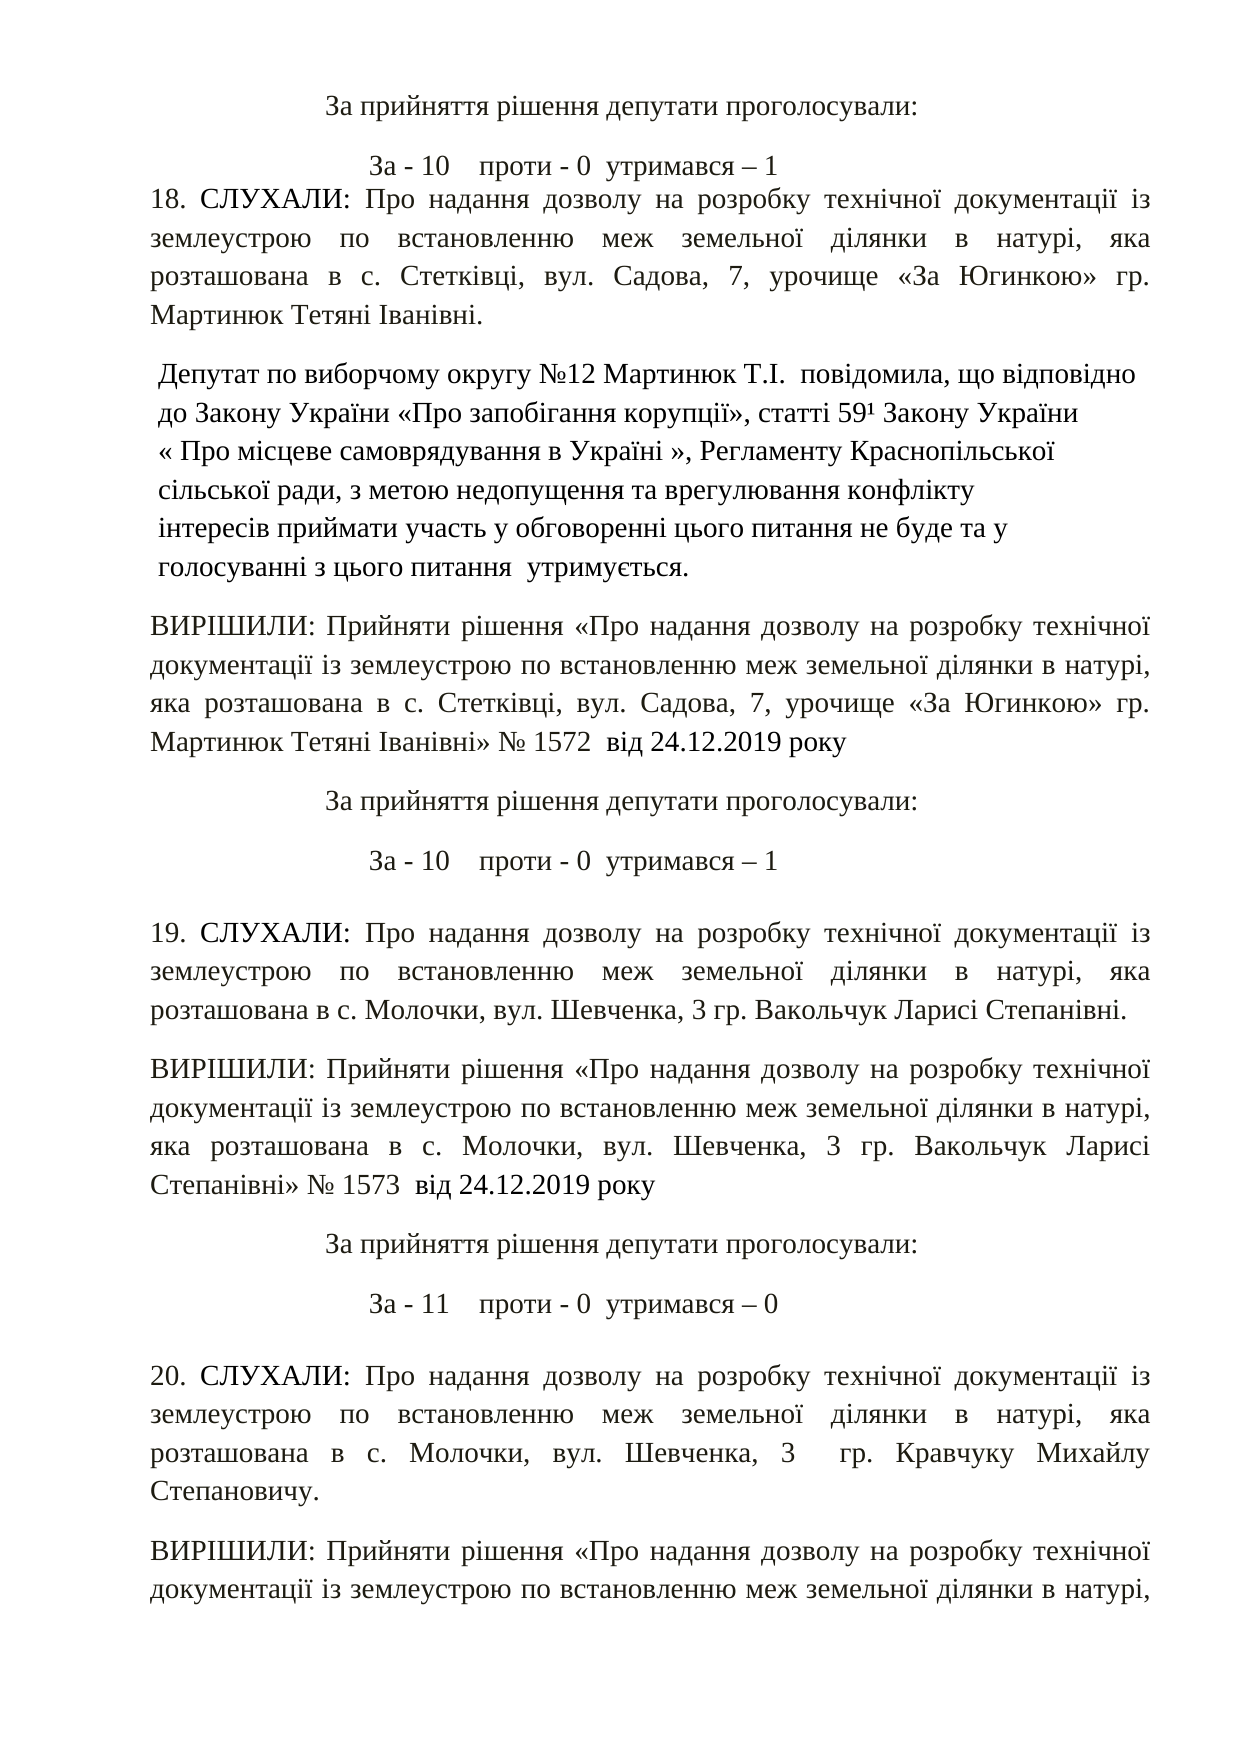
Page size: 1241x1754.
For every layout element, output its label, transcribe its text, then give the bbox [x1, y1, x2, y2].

text За - 10 проти - 0 утримався – 1 [150, 843, 1152, 876]
list 19. СЛУХАЛИ: Про надання дозволу на розробку технічної документації із землеустрою по встановленню меж земельної ділянки в натурі, яка розташована в с. Молочки, вул. Шевченка, 3 гр. Вакольчук Ларисі Степанівні. [150, 915, 1152, 1026]
text За прийняття рішення депутати проголосували: [150, 1226, 1152, 1260]
text За - 11 проти - 0 утримався – 0 [150, 1286, 1152, 1319]
list 18. СЛУХАЛИ: Про надання дозволу на розробку технічної документації із землеустрою по встановленню меж земельної ділянки в натурі, яка розташована в с. Стетківці, вул. Садова, 7, урочище «За Югинкою» гр. Мартинюк Тетяні Іванівні. [150, 181, 1152, 331]
text За прийняття рішення депутати проголосували: [150, 783, 1152, 817]
text ВИРІШИЛИ: Прийняти рішення «Про надання дозволу на розробку технічної документації із землеустрою по встановленню меж земельної ділянки в натурі, яка розташована в с. Стетківці, вул. Садова, 7, урочище «За Югинкою» гр. Мартинюк Тетяні Іванівні» № 1572 від 24.12.2019 року [150, 608, 1152, 758]
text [150, 1533, 1152, 1605]
text ВИРІШИЛИ: Прийняти рішення «Про надання дозволу на розробку технічної документації із землеустрою по встановленню меж земельної ділянки в натурі, яка розташована в с. Молочки, вул. Шевченка, 3 гр. Вакольчук Ларисі Степанівні» № 1573 від 24.12.2019 року [150, 1051, 1152, 1201]
text За прийняття рішення депутати проголосували: [150, 88, 1152, 122]
text За - 10 проти - 0 утримався – 1 [150, 148, 1152, 181]
text Депутат по виборчому округу №12 Мартинюк Т.І. повідомила, що відповідно до Закону України «Про запобігання корупції», статті 59¹ Закону України « Про місцеве самоврядування в Україні », Регламенту Краснопільської сільської ради, з метою недопущення та врегулювання конфлікту інтересів приймати участь у обговоренні цього питання не буде та у голосуванні з цього питання утримується. [158, 356, 1152, 583]
list 20. СЛУХАЛИ: Про надання дозволу на розробку технічної документації із землеустрою по встановленню меж земельної ділянки в натурі, яка розташована в с. Молочки, вул. Шевченка, 3 гр. Кравчуку Михайлу Степановичу. [150, 1358, 1152, 1507]
